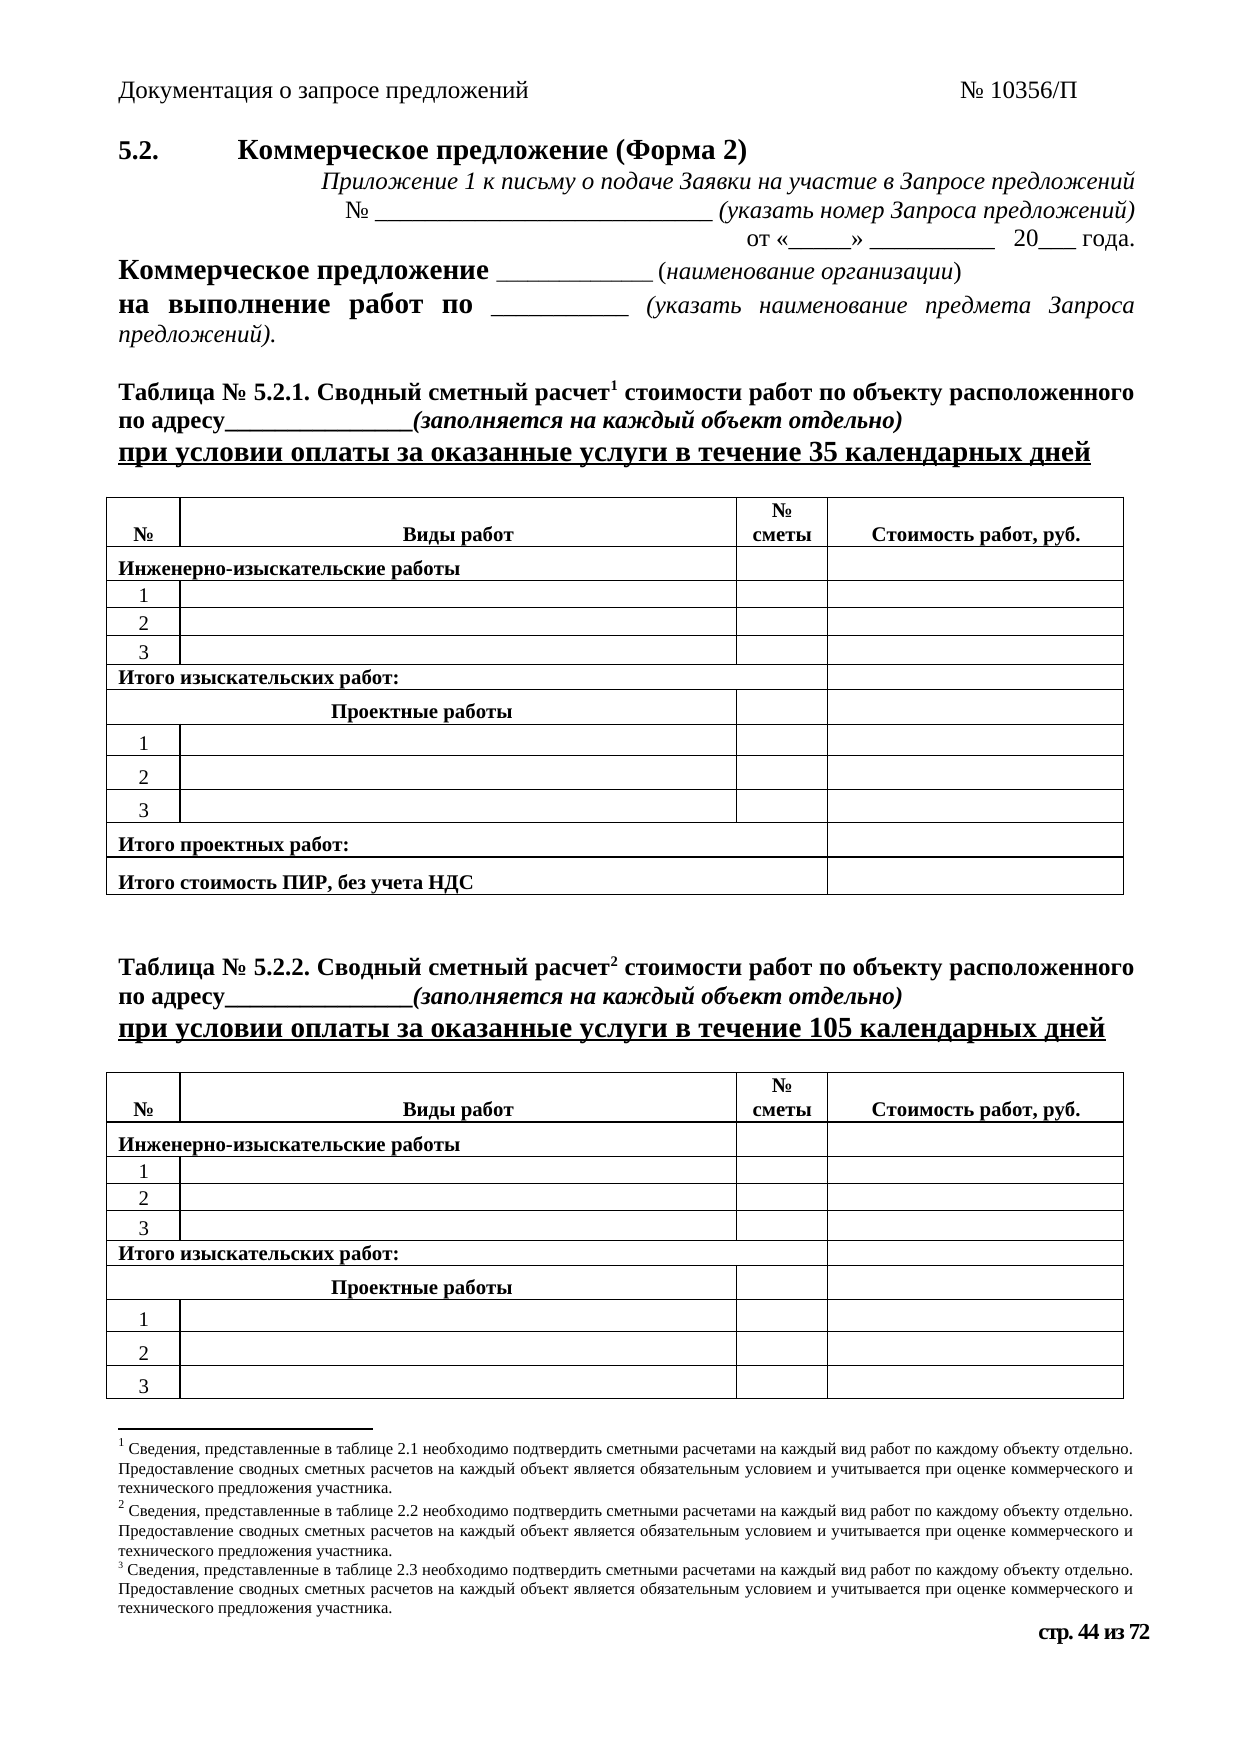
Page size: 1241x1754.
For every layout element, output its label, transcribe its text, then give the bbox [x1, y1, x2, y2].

text Таблица № 5.2.2. Сводный сметный расчет стоимости работ по объекту расположенного по адресу_______________(заполняется на каждый объект отдельно) [118, 952, 1135, 1010]
table_cell 3 [107, 1211, 179, 1240]
table_cell [181, 1157, 736, 1183]
table_cell [737, 756, 827, 789]
table_cell [181, 1300, 736, 1331]
table_cell [737, 608, 827, 634]
table_cell [181, 1366, 736, 1398]
table_cell [737, 790, 827, 822]
table_cell [737, 636, 827, 664]
table_cell [828, 725, 1123, 755]
table_cell Проектные работы [107, 1266, 736, 1299]
table_cell 2 [107, 608, 179, 634]
table_cell [737, 1300, 827, 1331]
table_cell [828, 608, 1123, 634]
table_cell Инженерно-изыскательские работы* [107, 1123, 736, 1156]
table_cell Итого изыскательских работ: [107, 665, 827, 689]
table_cell 1 [107, 581, 179, 607]
table_cell [828, 756, 1123, 789]
table_cell 3 [107, 1366, 179, 1398]
table_cell [181, 1184, 736, 1210]
table_cell 1 [107, 725, 179, 755]
table_header Стоимость работ, руб. [828, 498, 1123, 546]
table_cell [737, 1211, 827, 1240]
text от «_____» __________ 20___ года. [118, 223, 1135, 252]
table_cell 2 [107, 1332, 179, 1365]
table_cell 3 [107, 636, 179, 664]
table_cell [828, 858, 1123, 894]
table_cell [828, 1332, 1123, 1365]
table_cell [737, 1184, 827, 1210]
table_cell [737, 690, 827, 723]
table_cell [828, 1184, 1123, 1210]
table_cell [181, 756, 736, 789]
table_header Стоимость работ, руб. [828, 1073, 1123, 1121]
text № ___________________________ (указать номер Запроса предложений) [118, 195, 1135, 223]
table_header № [107, 498, 179, 546]
table_cell [828, 1123, 1123, 1156]
table_cell [737, 1366, 827, 1398]
table_cell [181, 608, 736, 634]
table_cell [828, 790, 1123, 822]
table_header Виды работ [181, 1073, 736, 1121]
table_cell [737, 1157, 827, 1183]
table_cell [828, 636, 1123, 664]
text Коммерческое предложение (Форма 2) [118, 132, 1135, 166]
text на выполнение работ по ___________ (указать наименование предмета Запроса предложений). [118, 286, 1135, 348]
table_cell [828, 823, 1123, 856]
table_cell Итого стоимость ПИР, без учета НДС [107, 858, 827, 894]
table_cell Проектные работы [107, 690, 736, 723]
table_cell [828, 1266, 1123, 1299]
table_cell [737, 1266, 827, 1299]
table_cell Итого проектных работ: [107, 823, 827, 856]
table_cell [828, 1366, 1123, 1398]
text при условии оплаты за оказанные услуги в течение 35 календарных дней [118, 434, 1135, 468]
table_cell [181, 790, 736, 822]
table_cell [181, 725, 736, 755]
table_cell [828, 1157, 1123, 1183]
table_cell [737, 1123, 827, 1156]
table_cell [737, 547, 827, 580]
table_cell [181, 581, 736, 607]
table_cell [828, 1300, 1123, 1331]
table_cell [828, 1241, 1123, 1265]
table_cell [828, 665, 1123, 689]
table_cell Итого изыскательских работ: [107, 1241, 827, 1265]
table_cell 1 [107, 1300, 179, 1331]
text Таблица № 5.2.1. Сводный сметный расчет стоимости работ по объекту расположенного по адресу_______________(заполняется на каждый объект отдельно) [118, 377, 1135, 434]
text Коммерческое предложение _______________ (наименование организации) [118, 252, 1135, 286]
table_cell [828, 547, 1123, 580]
table_cell 1 [107, 1157, 179, 1183]
table_header № сметы [737, 498, 827, 546]
table_cell 3 [107, 790, 179, 822]
table_header Виды работ [181, 498, 736, 546]
table_cell 2 [107, 1184, 179, 1210]
table_cell [737, 581, 827, 607]
table_cell [737, 725, 827, 755]
table_cell [828, 690, 1123, 723]
table_cell [828, 581, 1123, 607]
text при условии оплаты за оказанные услуги в течение 105 календарных дней [118, 1010, 1135, 1043]
table_header № сметы [737, 1073, 827, 1121]
table_cell [828, 1211, 1123, 1240]
table_cell [181, 1332, 736, 1365]
table_cell 2 [107, 756, 179, 789]
table_cell [181, 1211, 736, 1240]
table_cell [181, 636, 736, 664]
table_cell Инженерно-изыскательские работы* [107, 547, 736, 580]
text Приложение 1 к письму о подаче Заявки на участие в Запросе предложений [118, 166, 1135, 195]
table_cell [737, 1332, 827, 1365]
table_header № [107, 1073, 179, 1121]
